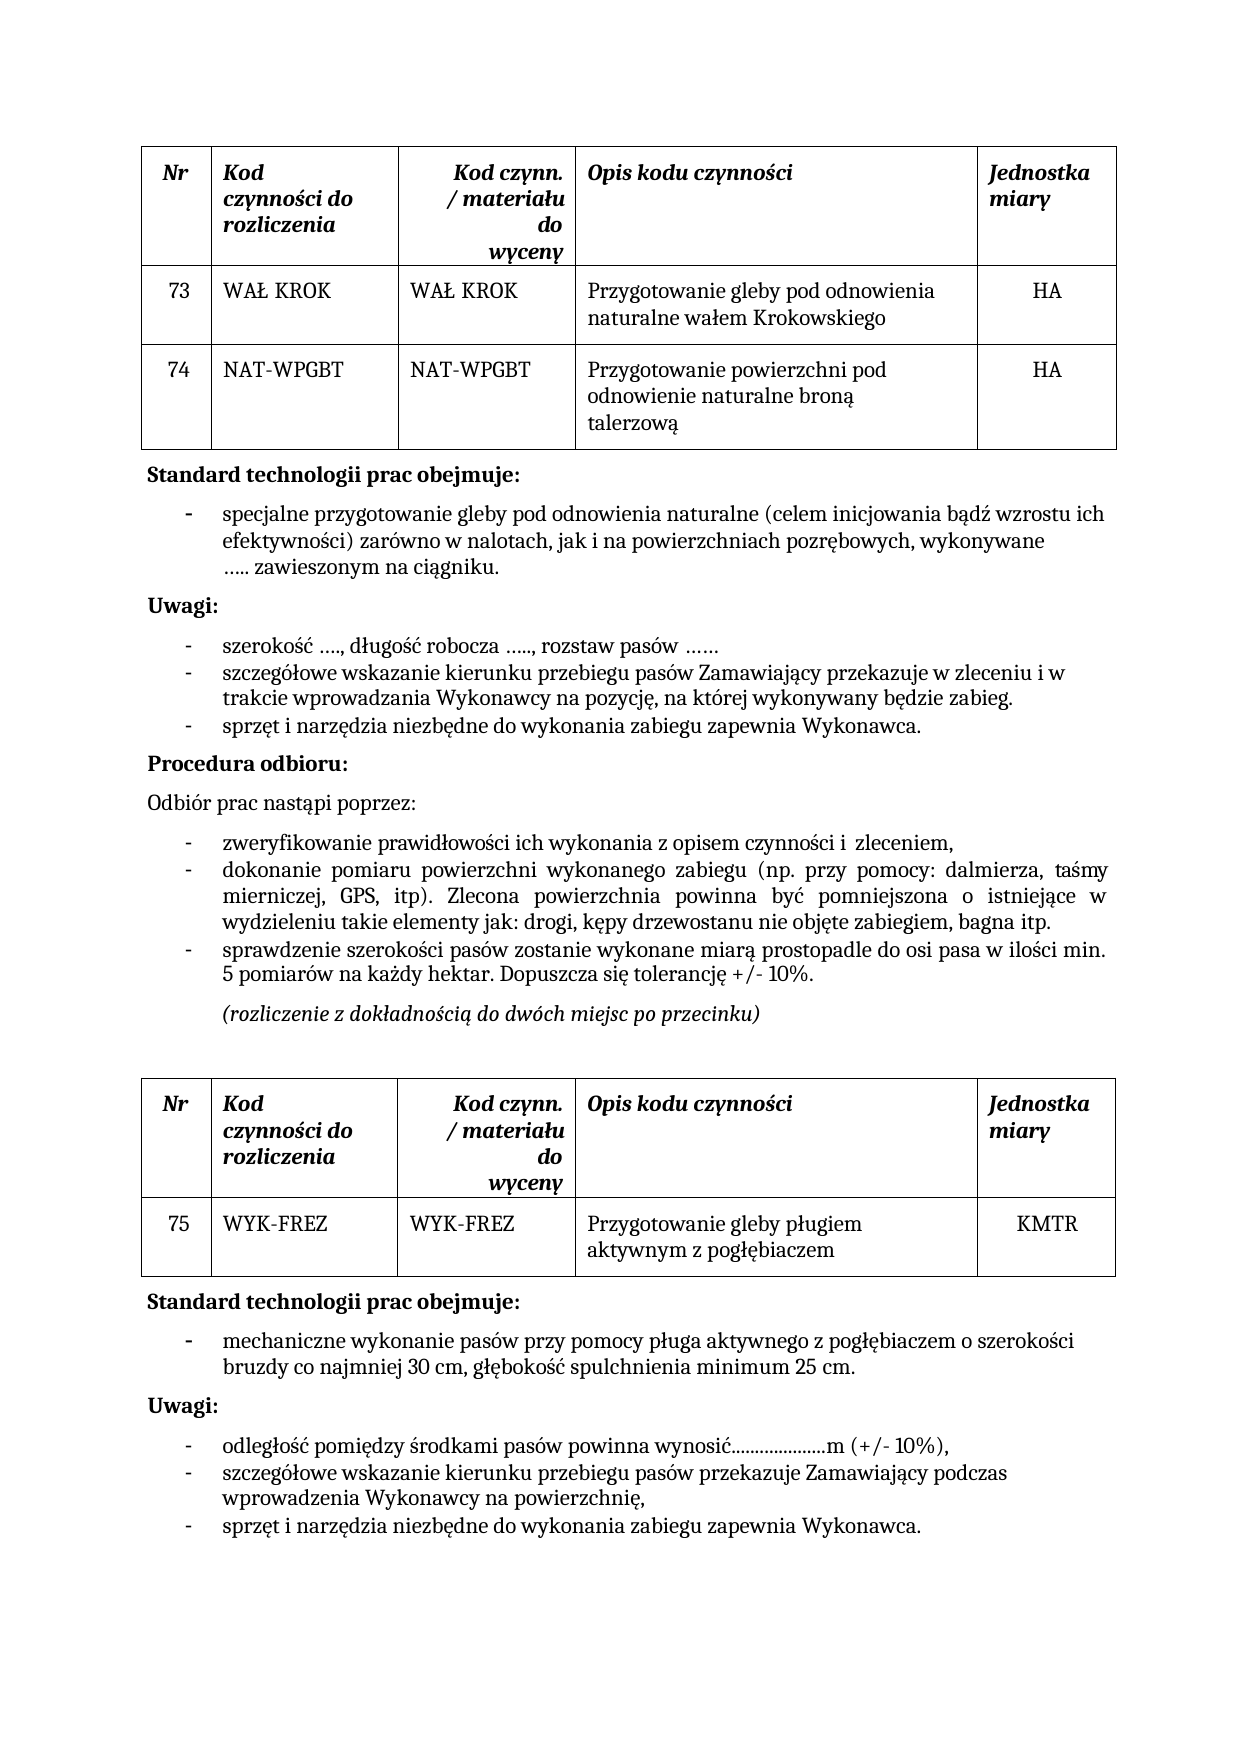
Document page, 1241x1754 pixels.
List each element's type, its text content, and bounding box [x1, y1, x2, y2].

list zweryfikowanie prawidłowości ich wykonania z opisem czynności i zleceniem, [185, 828, 1192, 856]
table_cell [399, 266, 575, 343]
list odległość pomiędzy środkami pasów powinna wynosić m (+/- 10%), [185, 1432, 1192, 1459]
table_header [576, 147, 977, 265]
list szczegółowe wskazanie kierunku przebiegu pasów przekazuje Zamawiający podczas wprowadzenia Wykonawcy na powierzchnię, [185, 1459, 1050, 1512]
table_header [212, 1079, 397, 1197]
subtitle Standard technologii prac obejmuje: [147, 462, 1192, 489]
subtitle Uwagi: [147, 1393, 1192, 1419]
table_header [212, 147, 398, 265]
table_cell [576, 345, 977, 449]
subtitle Uwagi: [147, 593, 1192, 619]
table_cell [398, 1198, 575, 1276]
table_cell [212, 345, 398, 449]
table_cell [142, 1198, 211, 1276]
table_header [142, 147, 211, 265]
list sprzęt i narzędzia niezbędne do wykonania zabiegu zapewnia Wykonawca. [185, 1512, 1192, 1539]
text (rozliczenie z dokładnością do dwóch miejsc po przecinku) [221, 1000, 1192, 1027]
text ….. zawieszonym na ciągniku. [222, 554, 1192, 580]
list sprawdzenie szerokości pasów zostanie wykonane miarą prostopadle do osi pasa w ilości min. 5 pomiarów na każdy hektar. Dopuszcza się tolerancję +/- 10%. [185, 936, 1107, 988]
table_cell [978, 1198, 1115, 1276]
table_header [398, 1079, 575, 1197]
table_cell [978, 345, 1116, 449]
subtitle Standard technologii prac obejmuje: [147, 1289, 1192, 1315]
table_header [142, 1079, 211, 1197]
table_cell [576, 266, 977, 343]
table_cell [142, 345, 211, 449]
list dokonanie pomiaru powierzchni wykonanego zabiegu (np. przy pomocy: dalmierza, taśmy mierniczej, GPS, itp). Zlecona powierzchnia powinna być pomniejszona o istniejące w wydzieleniu takie elementy jak: drogi, kępy drzewostanu nie objęte zabiegiem, bagna itp. [185, 856, 1108, 935]
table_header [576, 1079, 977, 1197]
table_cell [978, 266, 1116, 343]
subtitle Procedura odbioru: [147, 751, 1192, 777]
list specjalne przygotowanie gleby pod odnowienia naturalne (celem inicjowania bądź wzrostu ich efektywności) zarówno w nalotach, jak i na powierzchniach pozrębowych, wykonywane [185, 501, 1108, 554]
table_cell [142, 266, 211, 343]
list szczegółowe wskazanie kierunku przebiegu pasów Zamawiający przekazuje w zleceniu i w trakcie wprowadzania Wykonawcy na pozycję, na której wykonywany będzie zabieg. [185, 659, 1108, 711]
list szerokość …., długość robocza ….., rozstaw pasów …… [185, 631, 1192, 659]
list sprzęt i narzędzia niezbędne do wykonania zabiegu zapewnia Wykonawca. [185, 711, 1192, 739]
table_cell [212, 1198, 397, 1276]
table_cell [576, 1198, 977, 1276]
text Odbiór prac nastąpi poprzez: [147, 789, 1192, 816]
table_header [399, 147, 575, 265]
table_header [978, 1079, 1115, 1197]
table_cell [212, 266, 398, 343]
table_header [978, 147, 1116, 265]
list mechaniczne wykonanie pasów przy pomocy pługa aktywnego z pogłębiaczem o szerokości bruzdy co najmniej 30 cm, głębokość spulchnienia minimum 25 cm. [185, 1328, 1108, 1380]
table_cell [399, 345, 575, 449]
